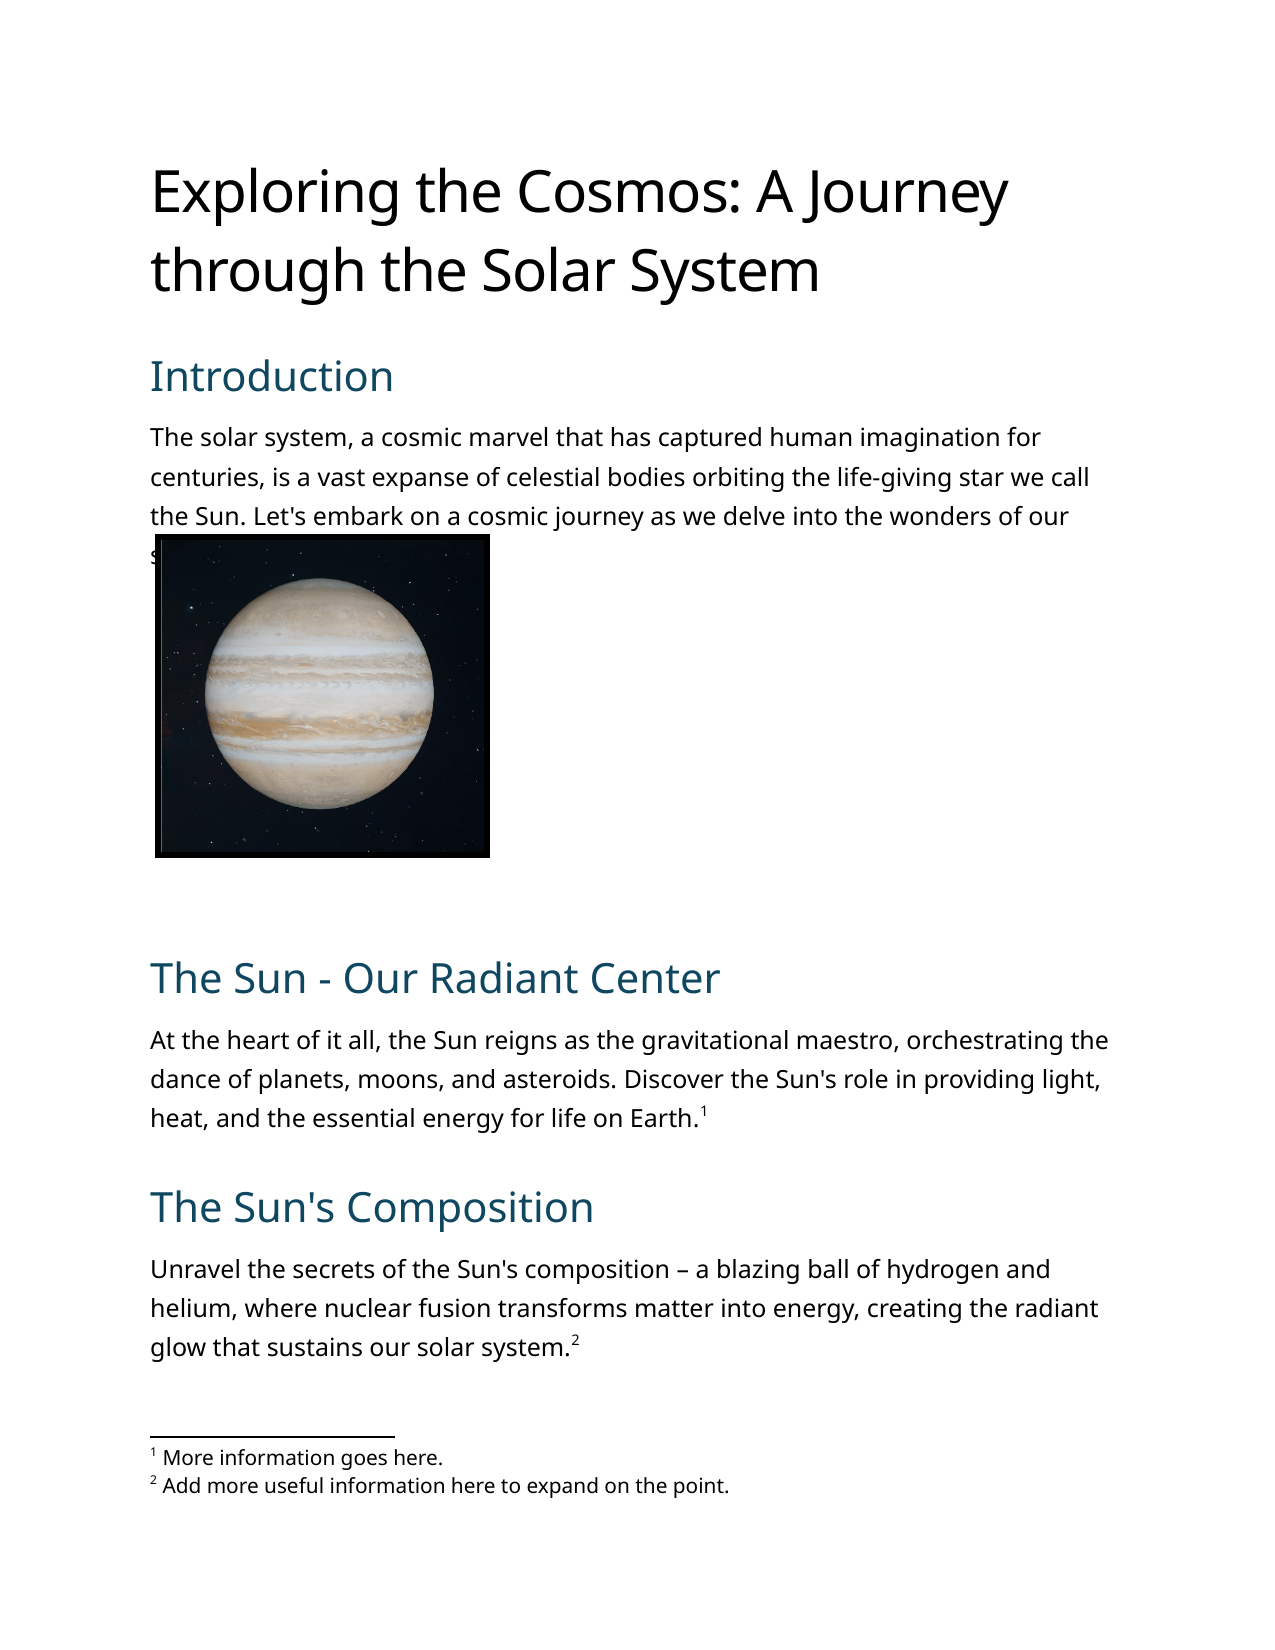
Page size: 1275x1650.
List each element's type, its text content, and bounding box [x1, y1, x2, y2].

text The solar system, a cosmic marvel that has captured human imagination for centuries, is a vast expanse of celestial bodies orbiting the life-giving star we call the Sun. Let's embark on a cosmic journey as we delve into the wonders of our solar neighborhood. [150, 420, 1125, 572]
title Exploring the Cosmos: A Journey through the Solar System [150, 150, 1125, 309]
text At the heart of it all, the Sun reigns as the gravitational maestro, orchestrating the dance of planets, moons, and asteroids. Discover the Sun's role in providing light, heat, and the essential energy for life on Earth. [150, 1023, 1125, 1135]
subtitle The Sun's Composition [150, 1178, 1125, 1234]
text Unravel the secrets of the Sun's composition – a blazing ball of hydrogen and helium, where nuclear fusion transforms matter into energy, creating the radiant glow that sustains our solar system. [150, 1251, 1125, 1364]
subtitle The Sun - Our Radiant Center [150, 949, 1125, 1006]
picture [161, 540, 484, 852]
subtitle Introduction [150, 346, 1125, 403]
